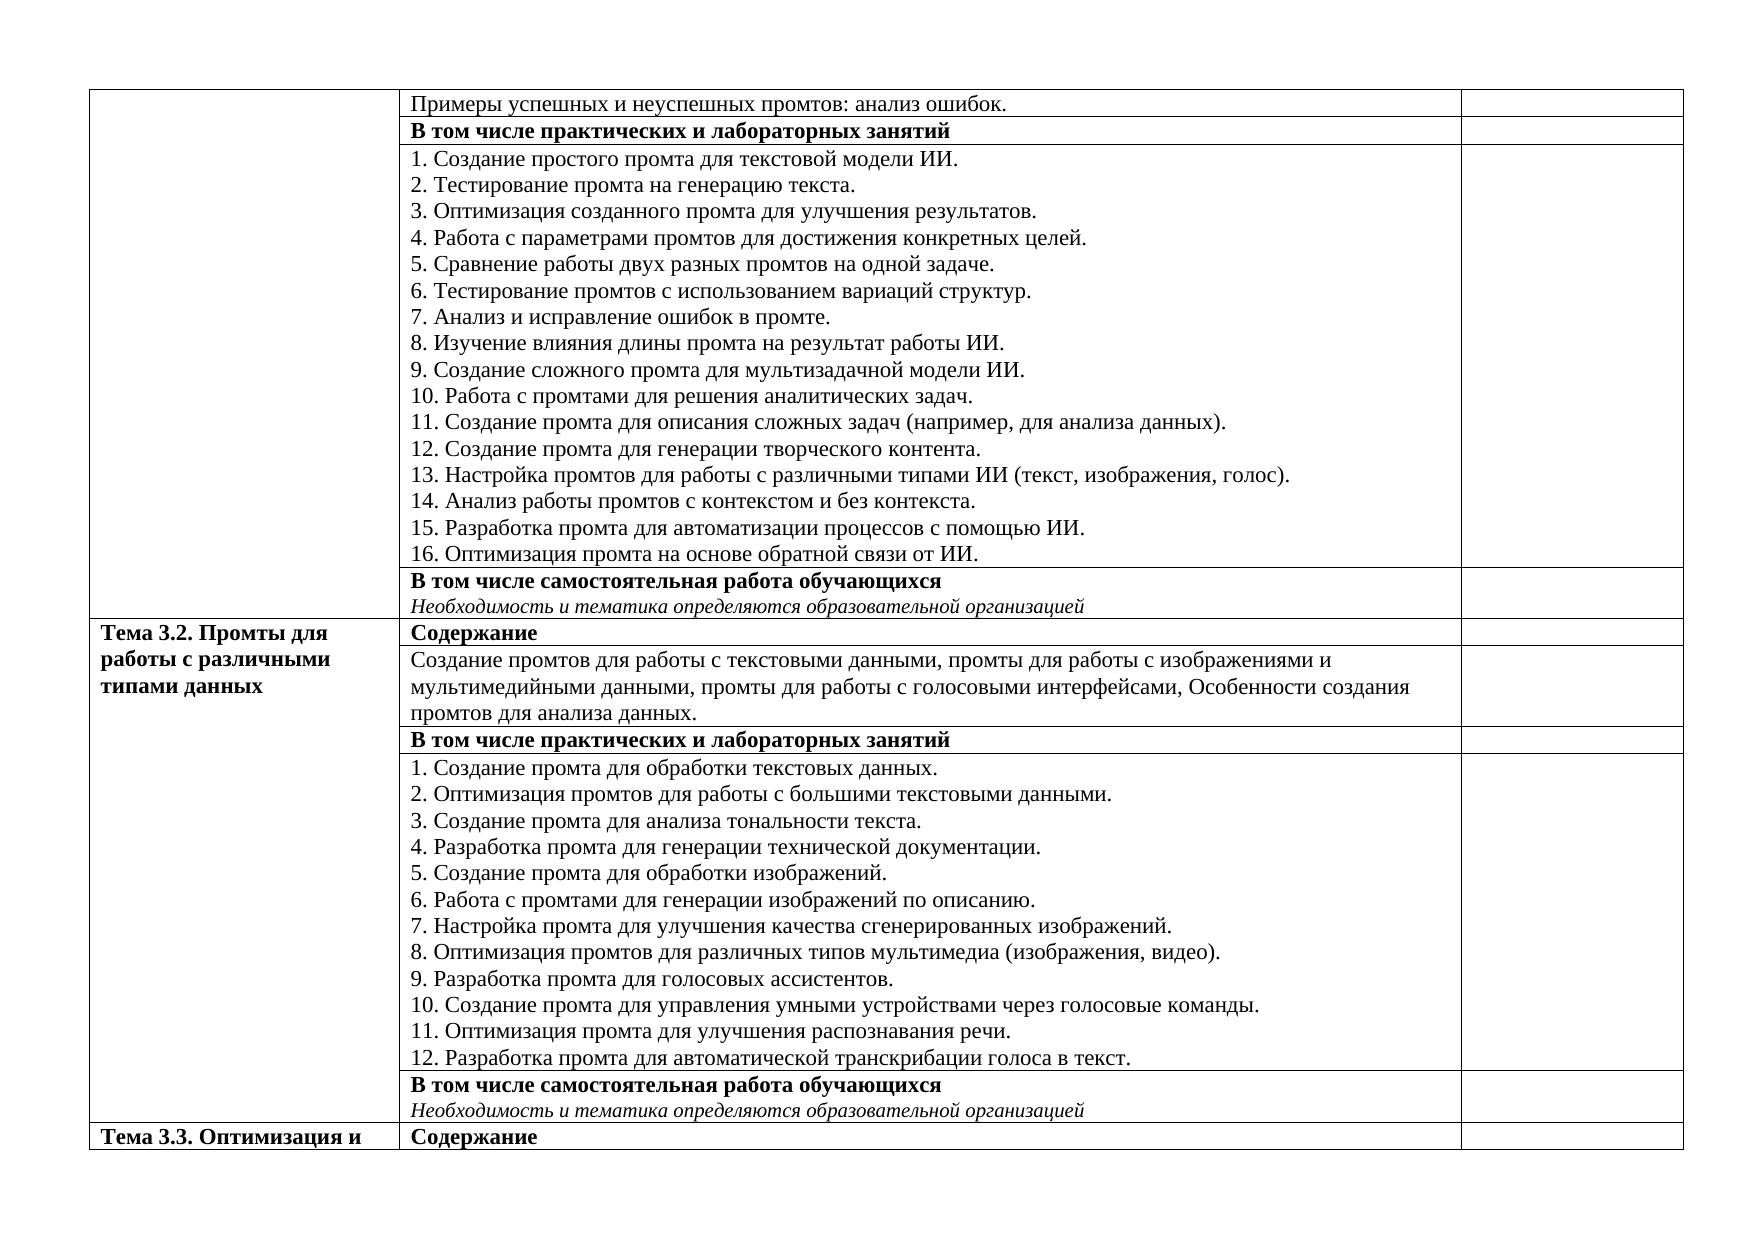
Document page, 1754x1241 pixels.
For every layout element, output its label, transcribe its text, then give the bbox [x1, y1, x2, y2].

table_cell [1462, 1123, 1683, 1149]
table_cell Содержание [400, 619, 1461, 645]
table_cell [1462, 145, 1683, 567]
table_cell В том числе самостоятельная работа обучающихся Необходимость и тематика определяются образовательной организацией [400, 568, 1461, 618]
table_cell [1462, 646, 1683, 726]
table_cell В том числе самостоятельная работа обучающихся Необходимость и тематика определяются образовательной организацией [400, 1071, 1461, 1122]
table_cell Создание промтов для работы с текстовыми данными, промты для работы с изображениями и мультимедийными данными, промты для работы с голосовыми интерфейсами, Особенности создания промтов для анализа данных. [400, 646, 1461, 726]
table_cell Содержание [400, 1123, 1461, 1149]
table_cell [90, 1123, 399, 1149]
table_cell 1. Создание промта для обработки текстовых данных. 2. Оптимизация промтов для работы с большими текстовыми данными. 3. Создание промта для анализа тональности текста. 4. Разработка промта для генерации технической документации. 5. Создание промта для обработки изображений. 6. Работа с промтами для генерации изображений по описанию. 7. Настройка промта для улучшения качества сгенерированных изображений. 8. Оптимизация промтов для различных типов мультимедиа (изображения, видео). 9. Разработка промта для голосовых ассистентов. 10. Создание промта для управления умными устройствами через голосовые команды. 11. Оптимизация промта для улучшения распознавания речи. 12. Разработка промта для автоматической транскрибации голоса в текст. [400, 754, 1461, 1070]
table_cell [1462, 754, 1683, 1070]
table_cell В том числе практических и лабораторных занятий [400, 727, 1461, 753]
table_cell В том числе практических и лабораторных занятий [400, 117, 1461, 144]
table_cell [1462, 117, 1683, 144]
table_cell [1462, 727, 1683, 753]
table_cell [400, 90, 1461, 116]
table_cell 1. Создание простого промта для текстовой модели ИИ. 2. Тестирование промта на генерацию текста. 3. Оптимизация созданного промта для улучшения результатов. 4. Работа с параметрами промтов для достижения конкретных целей. 5. Сравнение работы двух разных промтов на одной задаче. 6. Тестирование промтов с использованием вариаций структур. 7. Анализ и исправление ошибок в промте. 8. Изучение влияния длины промта на результат работы ИИ. 9. Создание сложного промта для мультизадачной модели ИИ. 10. Работа с промтами для решения аналитических задач. 11. Создание промта для описания сложных задач (например, для анализа данных). 12. Создание промта для генерации творческого контента. 13. Настройка промтов для работы с различными типами ИИ (текст, изображения, голос). 14. Анализ работы промтов с контекстом и без контекста. 15. Разработка промта для автоматизации процессов с помощью ИИ. 16. Оптимизация промта на основе обратной связи от ИИ. [400, 145, 1461, 567]
table_cell [1462, 1071, 1683, 1122]
table_cell Тема 3.2. Промты для работы с различными типами данных [90, 619, 399, 1122]
table_cell [1462, 619, 1683, 645]
table_cell [1462, 568, 1683, 618]
table_cell [1462, 90, 1683, 116]
